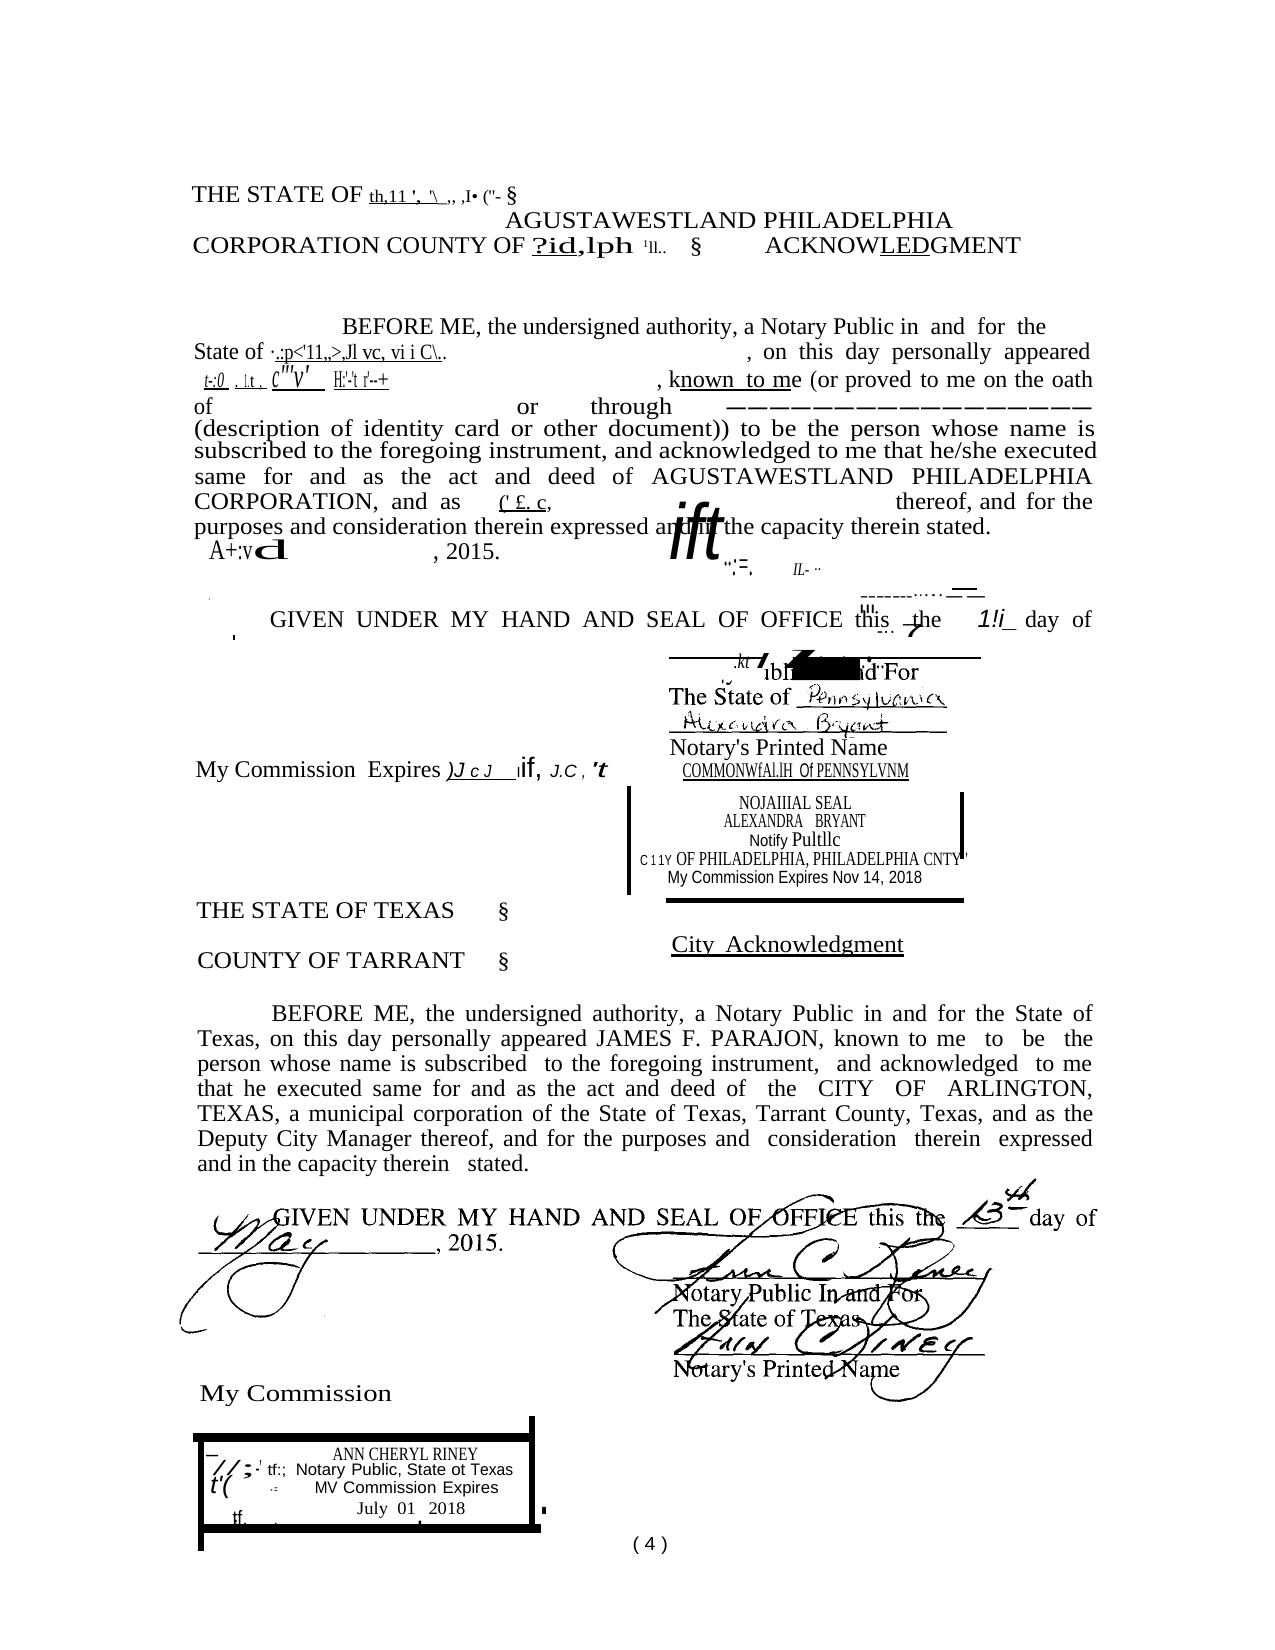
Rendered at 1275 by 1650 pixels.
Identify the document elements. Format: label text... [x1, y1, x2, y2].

text City Acknowledgment [671, 930, 1154, 958]
text AGUSTAWESTLAND PHILADELPHIA CORPORATION COUNTY OF ?id,lph 1ll.. § ACKNOWLEDGMENT [192, 209, 1143, 258]
picture [177, 1177, 1098, 1403]
text C 1 1Y OF PHILADELPHIA, PHILADELPHIA CNTY ' [638, 850, 969, 869]
text BEFORE ME, the undersigned authority, a Notary Public in and for the State of ·.:p<'11,,>,Jl vc, vi i C\.. , on this day personally appeared [193, 314, 1092, 364]
text of or through ----------------- (description of identity card or other document)) to be the person whose name is subscribed to the foregoing instrument, and acknowledged to me that he/she executed [193, 397, 1097, 464]
text GIVEN UNDER MY HAND AND SEAL OF OFFICE this the [269, 611, 920, 632]
text t-:0 . 1.t , c"'v' H:'-'t r'--+ , known to me (or proved to me on the oath [193, 364, 1154, 393]
picture [666, 660, 947, 738]
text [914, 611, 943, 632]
text 1!i_ day of [977, 611, 1154, 632]
text A+:vd , 2015. ift··:=. IL- ·· . [208, 539, 834, 589]
text COUNTY OF TARRANT § [197, 946, 512, 974]
text BEFORE ME, the undersigned authority, a Notary Public in and for the State of Texas, on this day personally appeared JAMES F. PARAJON, known to me to be the person whose name is subscribed to the foregoing instrument, and acknowledged to me that he executed same for and as the act and deed of the CITY OF ARLINGTON, TEXAS, a municipal corporation of the State of Texas, Tarrant County, Texas, and as the Deputy City Manager thereof, and for the purposes and consideration therein expressed and in the capacity therein stated. [197, 1002, 1094, 1176]
text THE STATE OF th,11 ', '\_,, ,I• ("- § [191, 181, 1154, 207]
text THE STATE OF TEXAS § [196, 896, 512, 924]
text Notify Pultllc [620, 831, 969, 850]
text NOJAIIIAL SEAL ALEXANDRA BRYANT [723, 794, 866, 831]
text Notary's Printed Name My Commission Expires )J c J Iif, J.C , 't COMMONWfAl.lH Of PENNSYLVNM [195, 739, 910, 784]
text My Commission Expires Nov 14, 2018 [620, 869, 969, 887]
text -------·····-- [860, 565, 1154, 611]
text same for and as the act and deed of AGUSTAWESTLAND PHILADELPHIA CORPORATION, and as (' £. c, thereof, and for the purposes and consideration therein expressed and in the capacity therein stated. [194, 464, 1093, 539]
